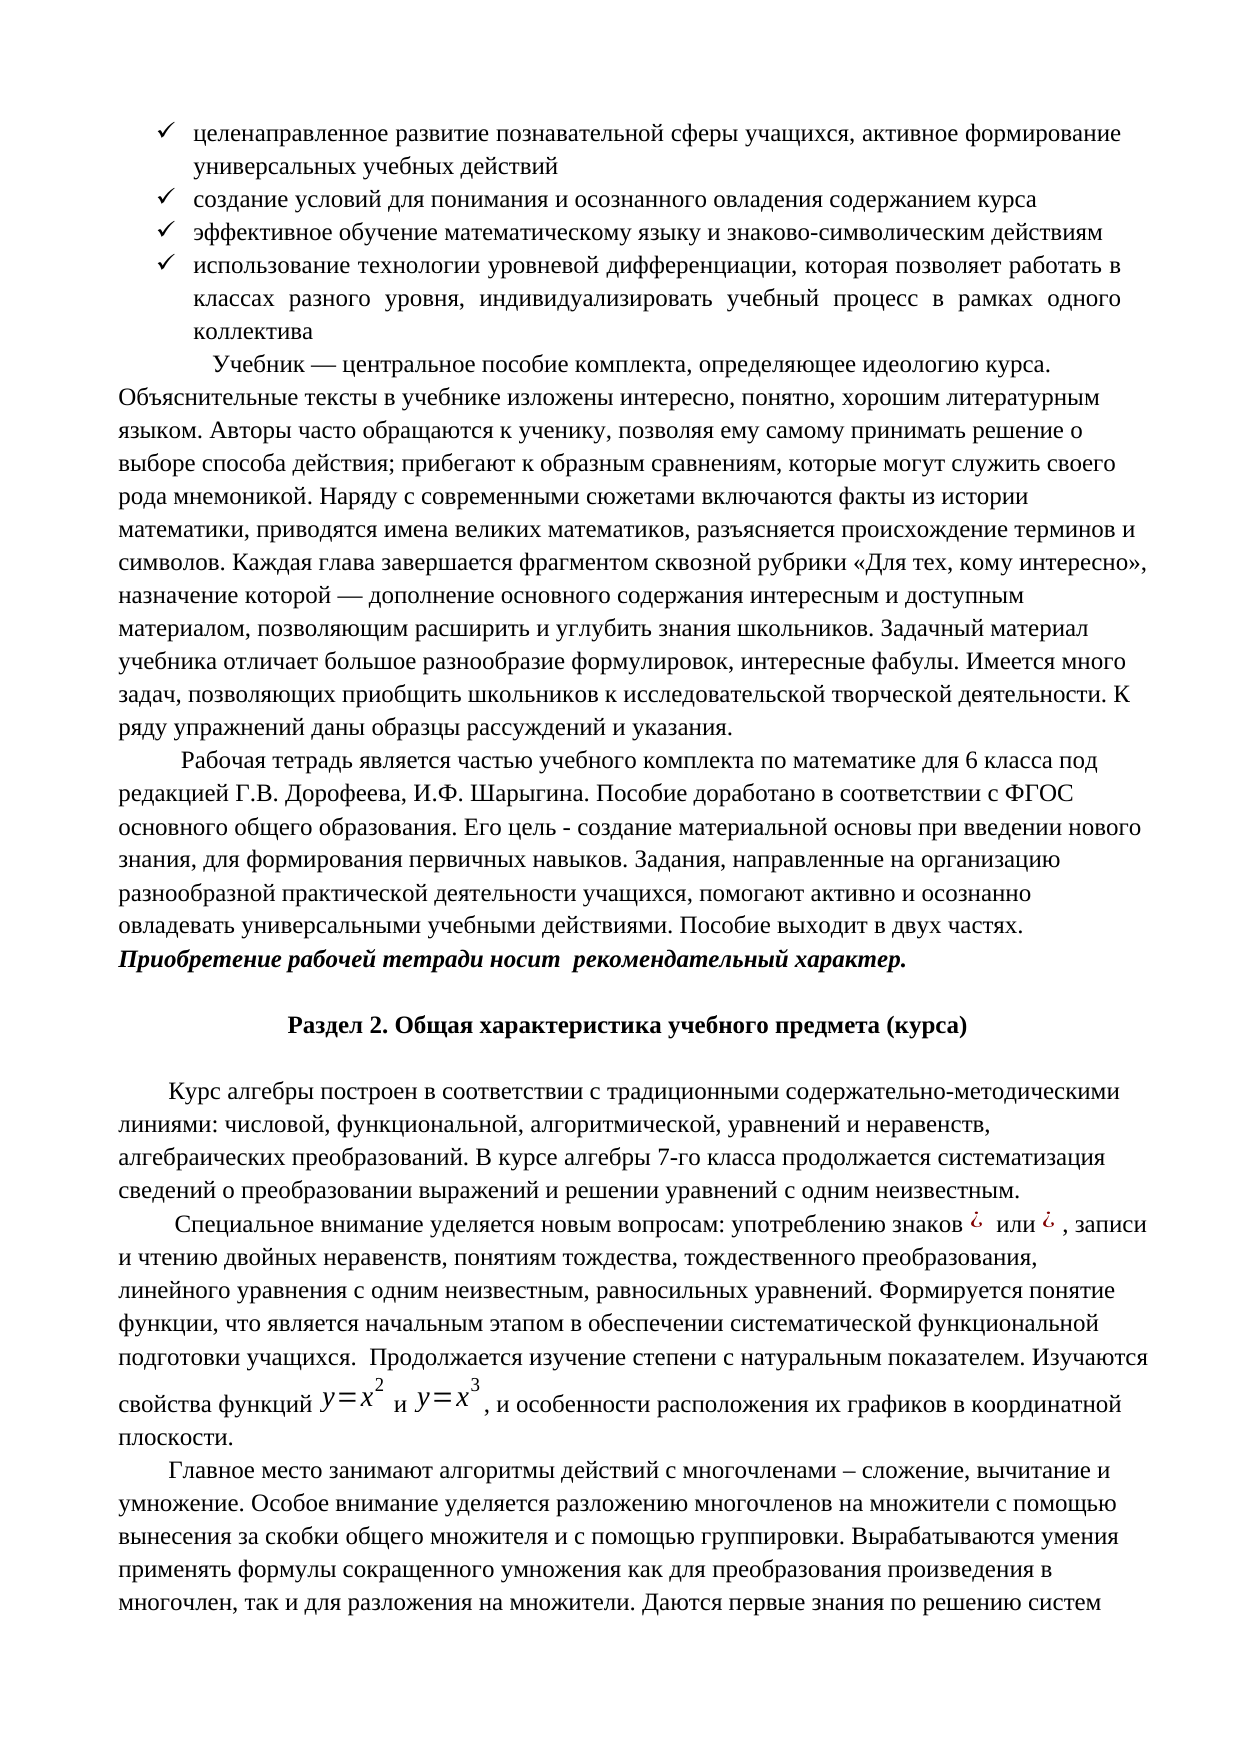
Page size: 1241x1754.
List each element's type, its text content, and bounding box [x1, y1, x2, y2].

list эффективное обучение математическому языку и знаково-символическим действиям [156, 217, 1122, 246]
list целенаправленное развитие познавательной сферы учащихся, активное формирование универсальных учебных действий [156, 118, 1122, 180]
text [118, 1455, 1152, 1616]
text Курс алгебры построен в соответствии с традиционными содержательно-методическими линиями: числовой, функциональной, алгоритмической, уравнений и неравенств, алгебраических преобразований. В курсе алгебры 7-го класса продолжается систематизация сведений о преобразовании выражений и решении уравнений с одним неизвестным. [118, 1076, 1152, 1203]
text Раздел 2. Общая характеристика учебного предмета (курса) [118, 1010, 1137, 1038]
list использование технологии уровневой дифференциации, которая позволяет работать в классах разного уровня, индивидуализировать учебный процесс в рамках одного коллектива [156, 250, 1122, 345]
text Специальное внимание уделяется новым вопросам: употреблению знаков или , записи и чтению двойных неравенств, понятиям тождества, тождественного преобразования, линейного уравнения с одним неизвестным, равносильных уравнений. Формируется понятие функции, что является начальным этапом в обеспечении систематической функциональной подготовки учащихся. Продолжается изучение степени с натуральным показателем. Изучаются свойства функций и , и особенности расположения их графиков в координатной плоскости. [118, 1208, 1152, 1451]
text Рабочая тетрадь является частью учебного комплекта по математике для 6 класса под редакцией Г.В. Дорофеева, И.Ф. Шарыгина. Пособие доработано в соответствии с ФГОС основного общего образования. Его цель - создание материальной основы при введении нового знания, для формирования первичных навыков. Задания, направленные на организацию разнообразной практической деятельности учащихся, помогают активно и осознанно овладевать универсальными учебными действиями. Пособие выходит в двух частях. Приобретение рабочей тетради носит рекомендательный характер. [118, 746, 1152, 972]
list создание условий для понимания и осознанного овладения содержанием курса [156, 184, 1122, 213]
text Учебник — центральное пособие комплекта, определяющее идеологию курса. Объяснительные тексты в учебнике изложены интересно, понятно, хорошим литературным языком. Авторы часто обращаются к ученику, позволяя ему самому принимать решение о выборе способа действия; прибегают к образным сравнениям, которые могут служить своего рода мнемоникой. Наряду с современными сюжетами включаются факты из истории математики, приводятся имена великих математиков, разъясняется происхождение терминов и символов. Каждая глава завершается фрагментом сквозной рубрики «Для тех, кому интересно», назначение которой — дополнение основного содержания интересным и доступным материалом, позволяющим расширить и углубить знания школьников. Задачный материал учебника отличает большое разнообразие формулировок, интересные фабулы. Имеется много задач, позволяющих приобщить школьников к исследовательской творческой деятельности. К ряду упражнений даны образцы рассуждений и указания. [118, 349, 1152, 741]
